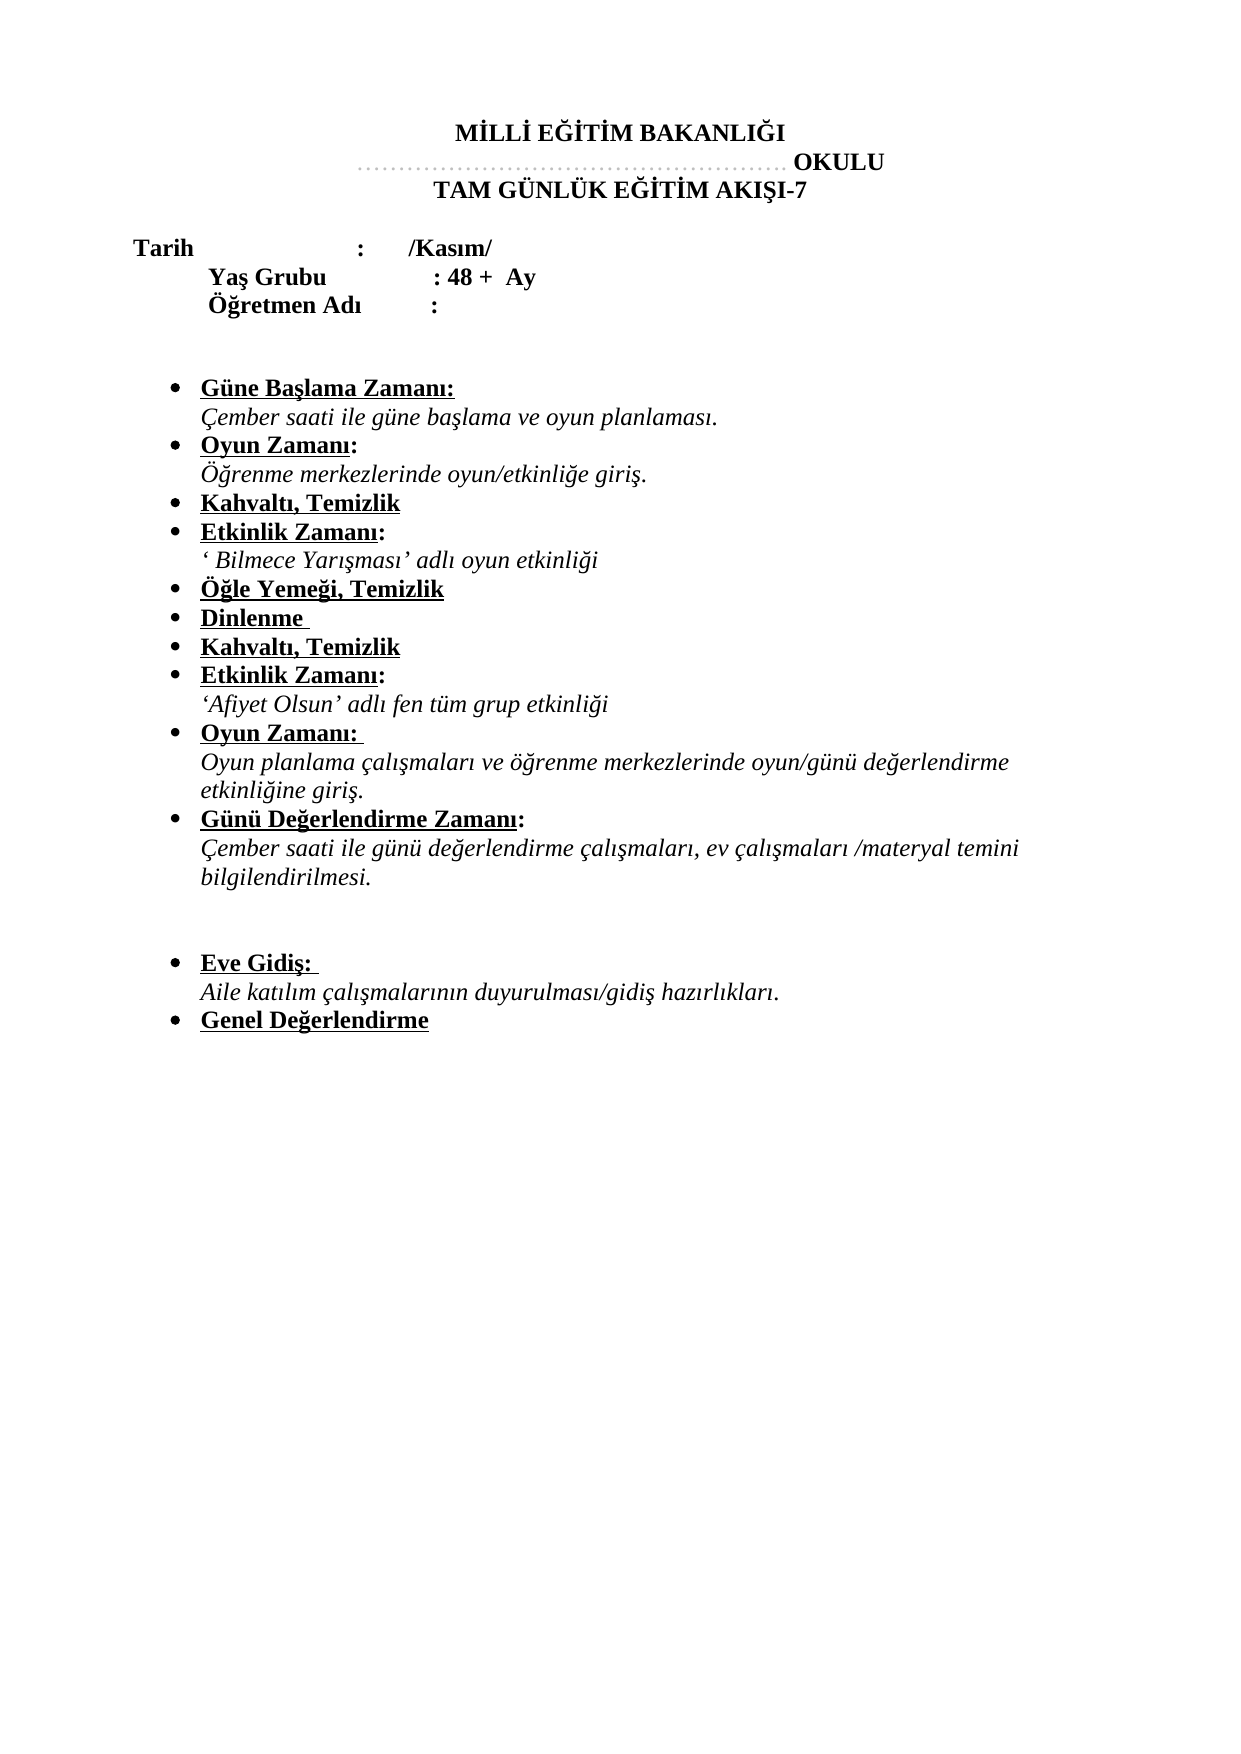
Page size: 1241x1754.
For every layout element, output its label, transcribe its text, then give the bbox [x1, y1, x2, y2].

text Yaş Grubu : 48 + Ay [208, 262, 1092, 291]
list Oyun Zamanı: [171, 431, 1070, 459]
text ……………………………………………. OKULU [148, 147, 1092, 176]
list Oyun planlama çalışmaları ve öğrenme merkezlerinde oyun/günü değerlendirme etkinliğine giriş. [200, 747, 1070, 804]
text Öğretmen Adı : [208, 291, 1092, 319]
list Etkinlik Zamanı: [171, 517, 1070, 546]
list Öğrenme merkezlerinde oyun/etkinliğe giriş. [200, 459, 1070, 488]
list Aile katılım çalışmalarının duyurulması/gidiş hazırlıkları. [200, 977, 1070, 1006]
list Kahvaltı, Temizlik [171, 488, 1070, 517]
list Öğle Yemeği, Temizlik [171, 574, 1070, 603]
list ‘ Bilmece Yarışması’ adlı oyun etkinliği [200, 546, 1070, 574]
list Dinlenme [171, 603, 1070, 632]
text MİLLİ EĞİTİM BAKANLIĞI [148, 118, 1092, 147]
list Güne Başlama Zamanı: [171, 373, 1070, 402]
list Çember saati ile güne başlama ve oyun planlaması. [200, 402, 1070, 431]
list Çember saati ile günü değerlendirme çalışmaları, ev çalışmaları /materyal temini bilgilendirilmesi. [200, 833, 1070, 891]
list ‘Afiyet Olsun’ adlı fen tüm grup etkinliği [200, 689, 1070, 718]
list Genel Değerlendirme [171, 1006, 1070, 1034]
list Günü Değerlendirme Zamanı: [171, 804, 1070, 833]
text TAM GÜNLÜK EĞİTİM AKIŞI-7 [148, 176, 1092, 204]
list Oyun Zamanı: [171, 718, 1070, 747]
text Tarih : /Kasım/ [133, 233, 1092, 262]
list Etkinlik Zamanı: [171, 661, 1070, 689]
list Eve Gidiş: [171, 948, 1070, 977]
list Kahvaltı, Temizlik [171, 632, 1070, 661]
